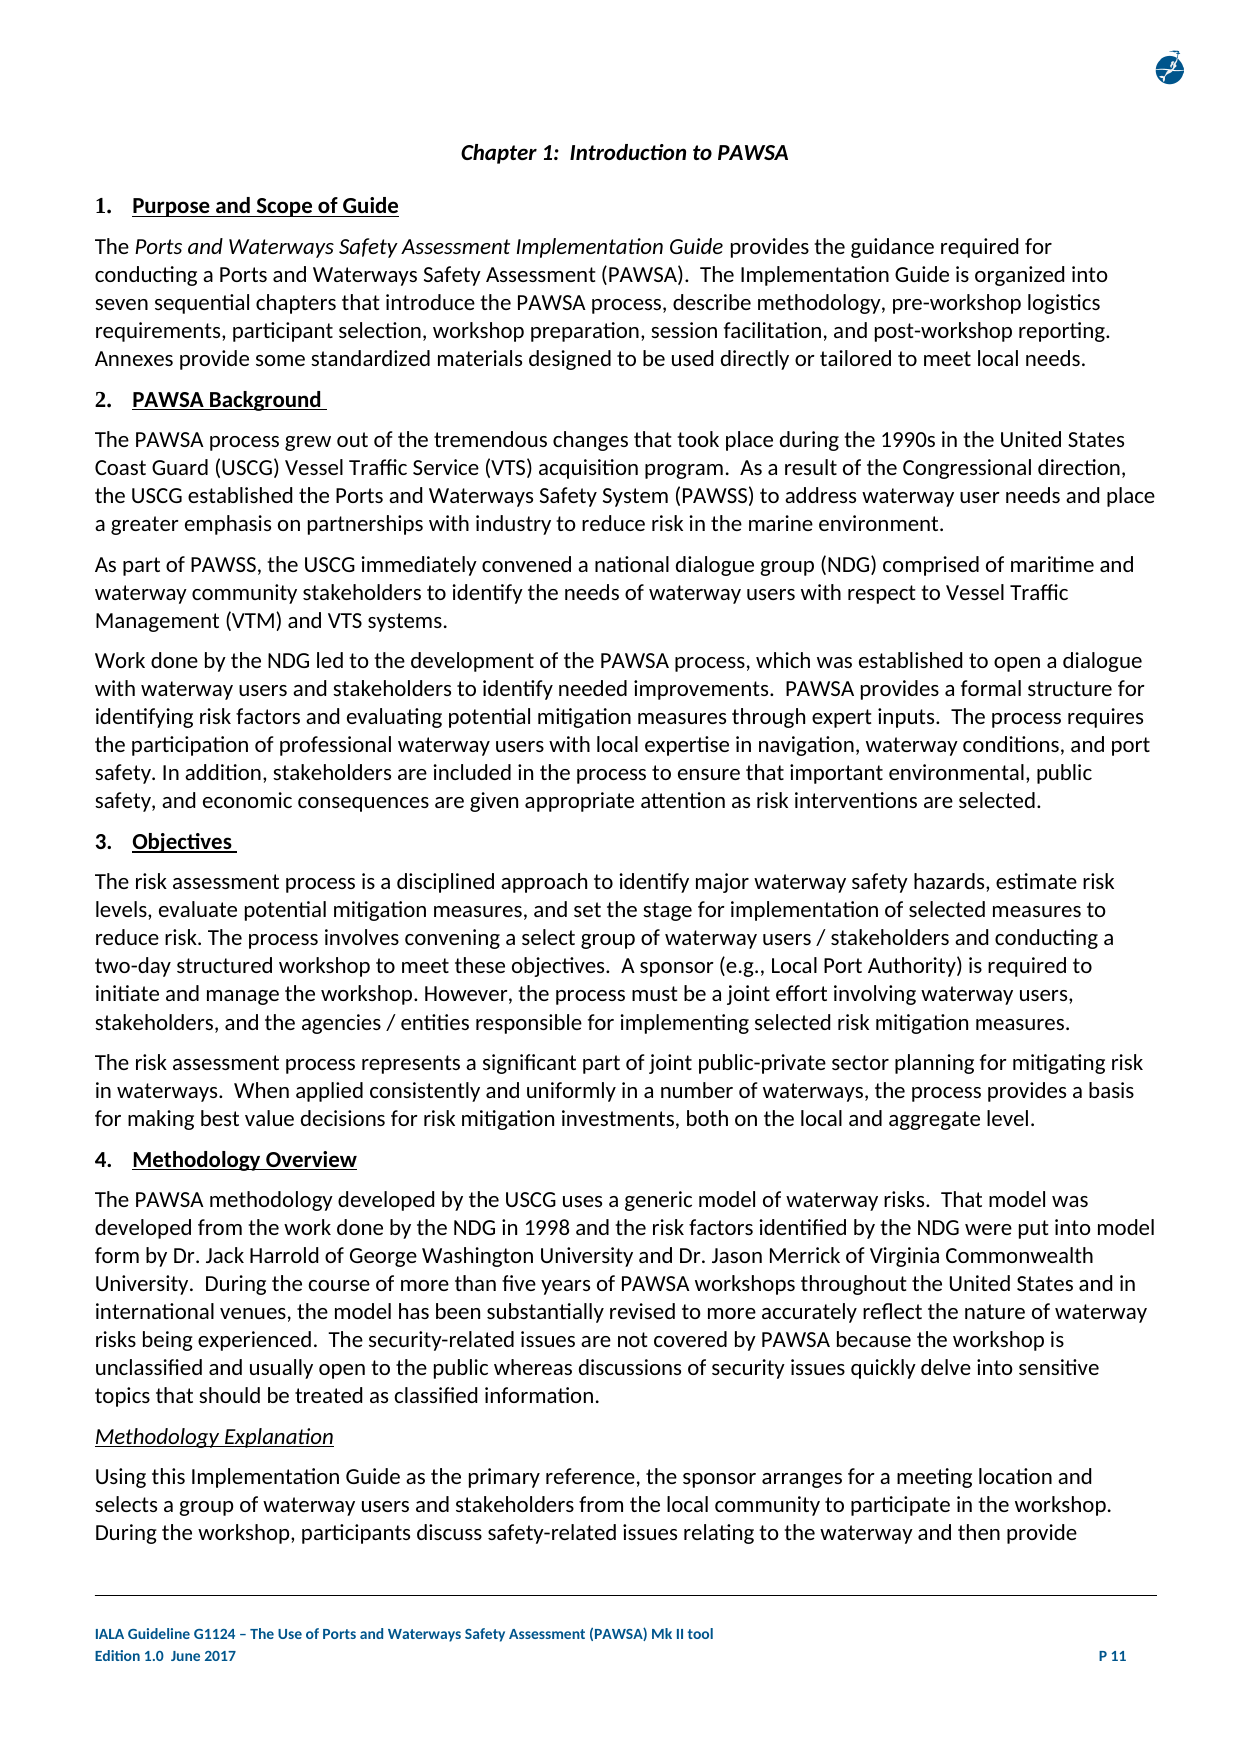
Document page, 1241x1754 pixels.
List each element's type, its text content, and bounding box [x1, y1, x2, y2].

text The Ports and Waterways Safety Assessment Implementation Guide provides the guidance required for conducting a Ports and Waterways Safety Assessment (PAWSA). The Implementation Guide is organized into seven sequential chapters that introduce the PAWSA process, describe methodology, pre-workshop logistics requirements, participant selection, workshop preparation, session facilitation, and post-workshop reporting. Annexes provide some standardized materials designed to be used directly or tailored to meet local needs. [94, 232, 1157, 372]
text The PAWSA process grew out of the tremendous changes that took place during the 1990s in the United States Coast Guard (USCG) Vessel Traffic Service (VTS) acquisition program. As a result of the Congressional direction, the USCG established the Ports and Waterways Safety System (PAWSS) to address waterway user needs and place a greater emphasis on partnerships with industry to reduce risk in the marine environment. [94, 425, 1157, 537]
text Work done by the NDG led to the development of the PAWSA process, which was established to open a dialogue with waterway users and stakeholders to identify needed improvements. PAWSA provides a formal structure for identifying risk factors and evaluating potential mitigation measures through expert inputs. The process requires the participation of professional waterway users with local expertise in navigation, waterway conditions, and port safety. In addition, stakeholders are included in the process to ensure that important environmental, public safety, and economic consequences are given appropriate attention as risk interventions are selected. [94, 646, 1157, 814]
text The PAWSA methodology developed by the USCG uses a generic model of waterway risks. That model was developed from the work done by the NDG in 1998 and the risk factors identified by the NDG were put into model form by Dr. Jack Harrold of George Washington University and Dr. Jason Merrick of Virginia Commonwealth University. During the course of more than five years of PAWSA workshops throughout the United States and in international venues, the model has been substantially revised to more accurately reflect the nature of waterway risks being experienced. The security-related issues are not covered by PAWSA because the workshop is unclassified and usually open to the public whereas discussions of security issues quickly delve into sensitive topics that should be treated as classified information. [94, 1185, 1157, 1409]
picture [1124, 0, 1241, 119]
text As part of PAWSS, the USCG immediately convened a national dialogue group (NDG) comprised of maritime and waterway community stakeholders to identify the needs of waterway users with respect to Vessel Traffic Management (VTM) and VTS systems. [94, 550, 1157, 634]
text Methodology Explanation [94, 1422, 1157, 1450]
title Chapter 1: Introduction to PAWSA [94, 138, 1157, 167]
text 4. Methodology Overview [94, 1145, 1157, 1173]
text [94, 1462, 1157, 1546]
list PAWSA Background [94, 385, 1157, 413]
text The risk assessment process is a disciplined approach to identify major waterway safety hazards, estimate risk levels, evaluate potential mitigation measures, and set the stage for implementation of selected measures to reduce risk. The process involves convening a select group of waterway users / stakeholders and conducting a two-day structured workshop to meet these objectives. A sponsor (e.g., Local Port Authority) is required to initiate and manage the workshop. However, the process must be a joint effort involving waterway users, stakeholders, and the agencies / entities responsible for implementing selected risk mitigation measures. [94, 867, 1157, 1036]
text The risk assessment process represents a significant part of joint public-private sector planning for mitigating risk in waterways. When applied consistently and uniformly in a number of waterways, the process provides a basis for making best value decisions for risk mitigation investments, both on the local and aggregate level. [94, 1048, 1157, 1132]
list Purpose and Scope of Guide [94, 192, 1157, 219]
text 3. Objectives [94, 827, 1157, 855]
